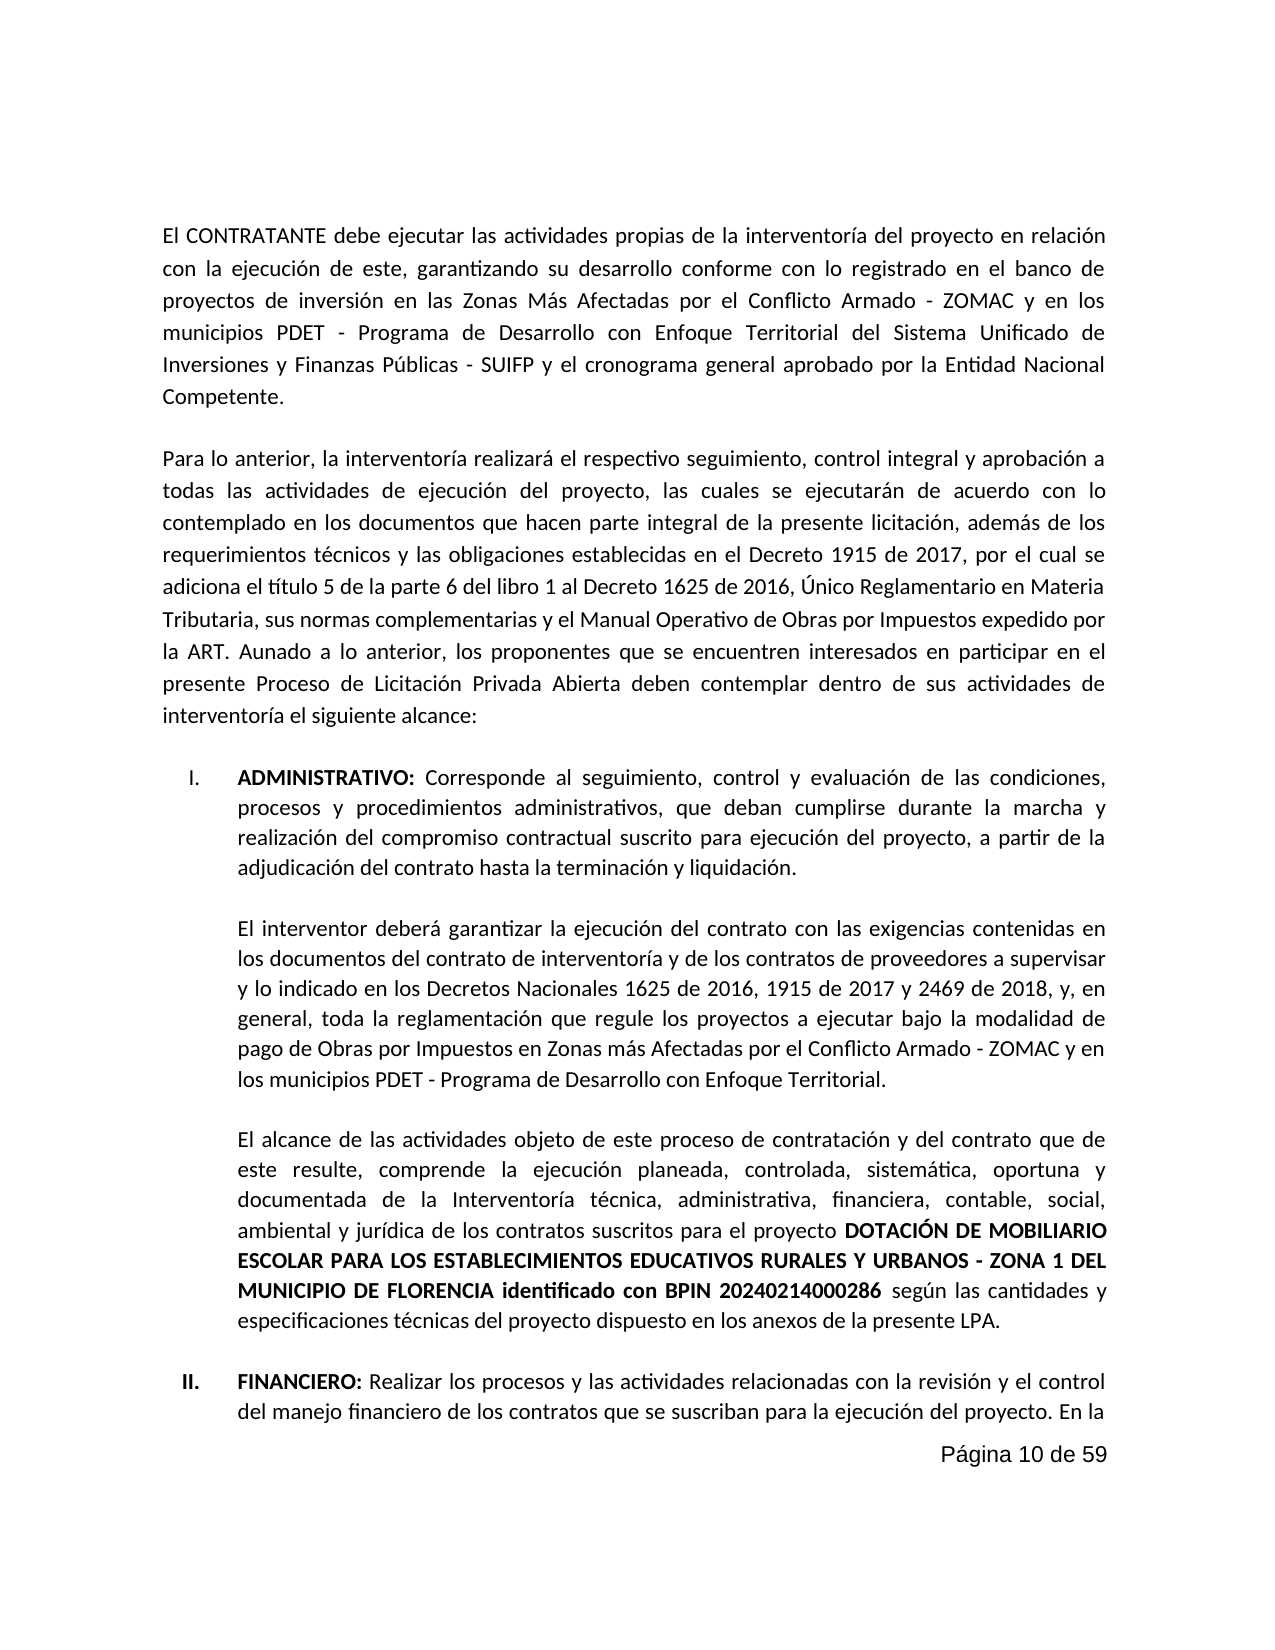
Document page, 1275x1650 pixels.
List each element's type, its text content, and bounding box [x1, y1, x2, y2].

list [200, 1367, 1107, 1425]
list El interventor deberá garantizar la ejecución del contrato con las exigencias contenidas en los documentos del contrato de interventoría y de los contratos de proveedores a supervisar y lo indicado en los Decretos Nacionales 1625 de 2016, 1915 de 2017 y 2469 de 2018, y, en general, toda la reglamentación que regule los proyectos a ejecutar bajo la modalidad de pago de Obras por Impuestos en Zonas más Afectadas por el Conflicto Armado - ZOMAC y en los municipios PDET - Programa de Desarrollo con Enfoque Territorial. [237, 914, 1107, 1093]
list ADMINISTRATIVO: Corresponde al seguimiento, control y evaluación de las condiciones, procesos y procedimientos administrativos, que deban cumplirse durante la marcha y realización del compromiso contractual suscrito para ejecución del proyecto, a partir de la adjudicación del contrato hasta la terminación y liquidación. [200, 763, 1107, 881]
text El CONTRATANTE debe ejecutar las actividades propias de la interventoría del proyecto en relación con la ejecución de este, garantizando su desarrollo conforme con lo registrado en el banco de proyectos de inversión en las Zonas Más Afectadas por el Conflicto Armado - ZOMAC y en los municipios PDET - Programa de Desarrollo con Enfoque Territorial del Sistema Unificado de Inversiones y Finanzas Públicas - SUIFP y el cronograma general aprobado por la Entidad Nacional Competente. [162, 221, 1107, 410]
text Para lo anterior, la interventoría realizará el respectivo seguimiento, control integral y aprobación a todas las actividades de ejecución del proyecto, las cuales se ejecutarán de acuerdo con lo contemplado en los documentos que hacen parte integral de la presente licitación, además de los requerimientos técnicos y las obligaciones establecidas en el Decreto 1915 de 2017, por el cual se adiciona el título 5 de la parte 6 del libro 1 al Decreto 1625 de 2016, Único Reglamentario en Materia Tributaria, sus normas complementarias y el Manual Operativo de Obras por Impuestos expedido por la ART. Aunado a lo anterior, los proponentes que se encuentren interesados en participar en el presente Proceso de Licitación Privada Abierta deben contemplar dentro de sus actividades de interventoría el siguiente alcance: [162, 444, 1107, 729]
list El alcance de las actividades objeto de este proceso de contratación y del contrato que de este resulte, comprende la ejecución planeada, controlada, sistemática, oportuna y documentada de la Interventoría técnica, administrativa, financiera, contable, social, ambiental y jurídica de los contratos suscritos para el proyecto DOTACIÓN DE MOBILIARIO ESCOLAR PARA LOS ESTABLECIMIENTOS EDUCATIVOS RURALES Y URBANOS - ZONA 1 DEL MUNICIPIO DE FLORENCIA identificado con BPIN 20240214000286 según las cantidades y especificaciones técnicas del proyecto dispuesto en los anexos de la presente LPA. [237, 1125, 1107, 1334]
